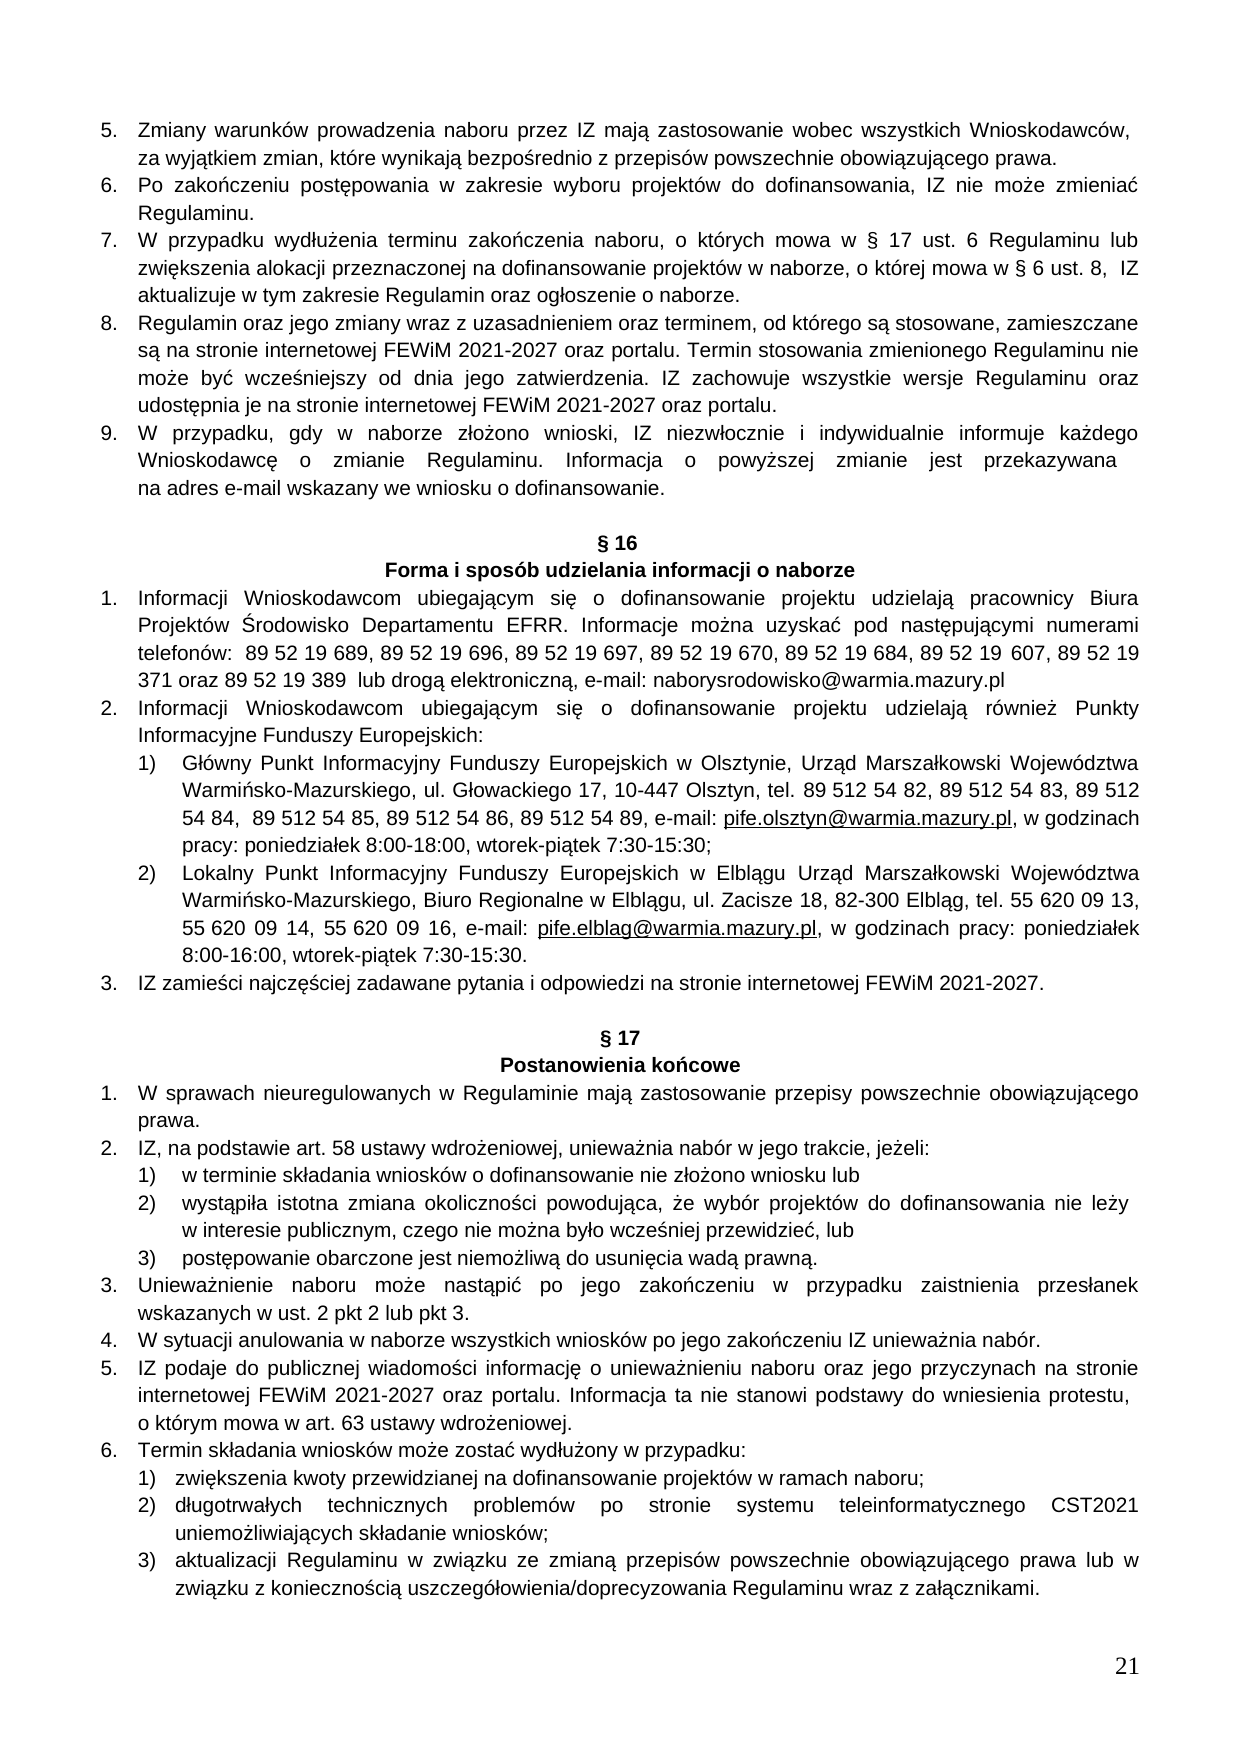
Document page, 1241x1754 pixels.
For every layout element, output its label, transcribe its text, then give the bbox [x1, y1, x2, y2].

list W przypadku, gdy w naborze złożono wnioski, IZ niezwłocznie i indywidualnie informuje każdego Wnioskodawcę o zmianie Regulaminu. Informacja o powyższej zmianie jest przekazywana na adres e-mail wskazany we wniosku o dofinansowanie. [100, 421, 1140, 499]
list Informacji Wnioskodawcom ubiegającym się o dofinansowanie projektu udzielają pracownicy Biura Projektów Środowisko Departamentu EFRR. Informacje można uzyskać pod następującymi numerami telefonów: 89 52 19 689, 89 52 19 696, 89 52 19 697, 89 52 19 670, 89 52 19 684, 89 52 19 607, 89 52 19 371 oraz 89 52 19 389 lub drogą elektroniczną, e-mail: naborysrodowisko@warmia.mazury.pl [100, 586, 1140, 692]
list Główny Punkt Informacyjny Funduszy Europejskich w Olsztynie, Urząd Marszałkowski Województwa Warmińsko-Mazurskiego, ul. Głowackiego 17, 10-447 Olsztyn, tel. 89 512 54 82, 89 512 54 83, 89 512 54 84, 89 512 54 85, 89 512 54 86, 89 512 54 89, e-mail: pife.olsztyn@warmia.mazury.pl, w godzinach pracy: poniedziałek 8:00-18:00, wtorek-piątek 7:30-15:30; [138, 751, 1140, 857]
list W sprawach nieuregulowanych w Regulaminie mają zastosowanie przepisy powszechnie obowiązującego prawa. [100, 1081, 1140, 1132]
list Regulamin oraz jego zmiany wraz z uzasadnieniem oraz terminem, od którego są stosowane, zamieszczane są na stronie internetowej FEWiM 2021-2027 oraz portalu. Termin stosowania zmienionego Regulaminu nie może być wcześniejszy od dnia jego zatwierdzenia. IZ zachowuje wszystkie wersje Regulaminu oraz udostępnia je na stronie internetowej FEWiM 2021-2027 oraz portalu. [100, 311, 1140, 417]
subtitle § 16 Forma i sposób udzielania informacji o naborze [100, 531, 1140, 582]
list zwiększenia kwoty przewidzianej na dofinansowanie projektów w ramach naboru; [138, 1466, 1140, 1489]
list Termin składania wniosków może zostać wydłużony w przypadku: [100, 1438, 1140, 1462]
list Po zakończeniu postępowania w zakresie wyboru projektów do dofinansowania, IZ nie może zmieniać Regulaminu. [100, 173, 1140, 224]
list IZ zamieści najczęściej zadawane pytania i odpowiedzi na stronie internetowej FEWiM 2021-2027. [100, 971, 1140, 994]
list W sytuacji anulowania w naborze wszystkich wniosków po jego zakończeniu IZ unieważnia nabór. [100, 1328, 1140, 1352]
list długotrwałych technicznych problemów po stronie systemu teleinformatycznego CST2021 uniemożliwiających składanie wniosków; [138, 1493, 1140, 1544]
list IZ podaje do publicznej wiadomości informację o unieważnieniu naboru oraz jego przyczynach na stronie internetowej FEWiM 2021-2027 oraz portalu. Informacja ta nie stanowi podstawy do wniesienia protestu, o którym mowa w art. 63 ustawy wdrożeniowej. [100, 1356, 1140, 1434]
text § 17 Postanowienia końcowe [100, 1026, 1140, 1077]
list Zmiany warunków prowadzenia naboru przez IZ mają zastosowanie wobec wszystkich Wnioskodawców, za wyjątkiem zmian, które wynikają bezpośrednio z przepisów powszechnie obowiązującego prawa. [100, 118, 1140, 169]
list W przypadku wydłużenia terminu zakończenia naboru, o których mowa w § 17 ust. 6 Regulaminu lub zwiększenia alokacji przeznaczonej na dofinansowanie projektów w naborze, o której mowa w § 6 ust. 8, IZ aktualizuje w tym zakresie Regulamin oraz ogłoszenie o naborze. [100, 228, 1140, 307]
list aktualizacji Regulaminu w związku ze zmianą przepisów powszechnie obowiązującego prawa lub w związku z koniecznością uszczegółowienia/doprecyzowania Regulaminu wraz z załącznikami. [138, 1548, 1140, 1599]
list IZ, na podstawie art. 58 ustawy wdrożeniowej, unieważnia nabór w jego trakcie, jeżeli: [100, 1136, 1140, 1159]
list w terminie składania wniosków o dofinansowanie nie złożono wniosku lub [138, 1163, 1140, 1187]
list wystąpiła istotna zmiana okoliczności powodująca, że wybór projektów do dofinansowania nie leży w interesie publicznym, czego nie można było wcześniej przewidzieć, lub [138, 1191, 1140, 1242]
list Unieważnienie naboru może nastąpić po jego zakończeniu w przypadku zaistnienia przesłanek wskazanych w ust. 2 pkt 2 lub pkt 3. [100, 1273, 1140, 1324]
list Informacji Wnioskodawcom ubiegającym się o dofinansowanie projektu udzielają również Punkty Informacyjne Funduszy Europejskich: [100, 696, 1140, 747]
list Lokalny Punkt Informacyjny Funduszy Europejskich w Elblągu Urząd Marszałkowski Województwa Warmińsko-Mazurskiego, Biuro Regionalne w Elblągu, ul. Zacisze 18, 82-300 Elbląg, tel. 55 620 09 13, 55 620 09 14, 55 620 09 16, e-mail: pife.elblag@warmia.mazury.pl, w godzinach pracy: poniedziałek 8:00-16:00, wtorek-piątek 7:30-15:30. [138, 861, 1140, 967]
list postępowanie obarczone jest niemożliwą do usunięcia wadą prawną. [138, 1246, 1140, 1269]
